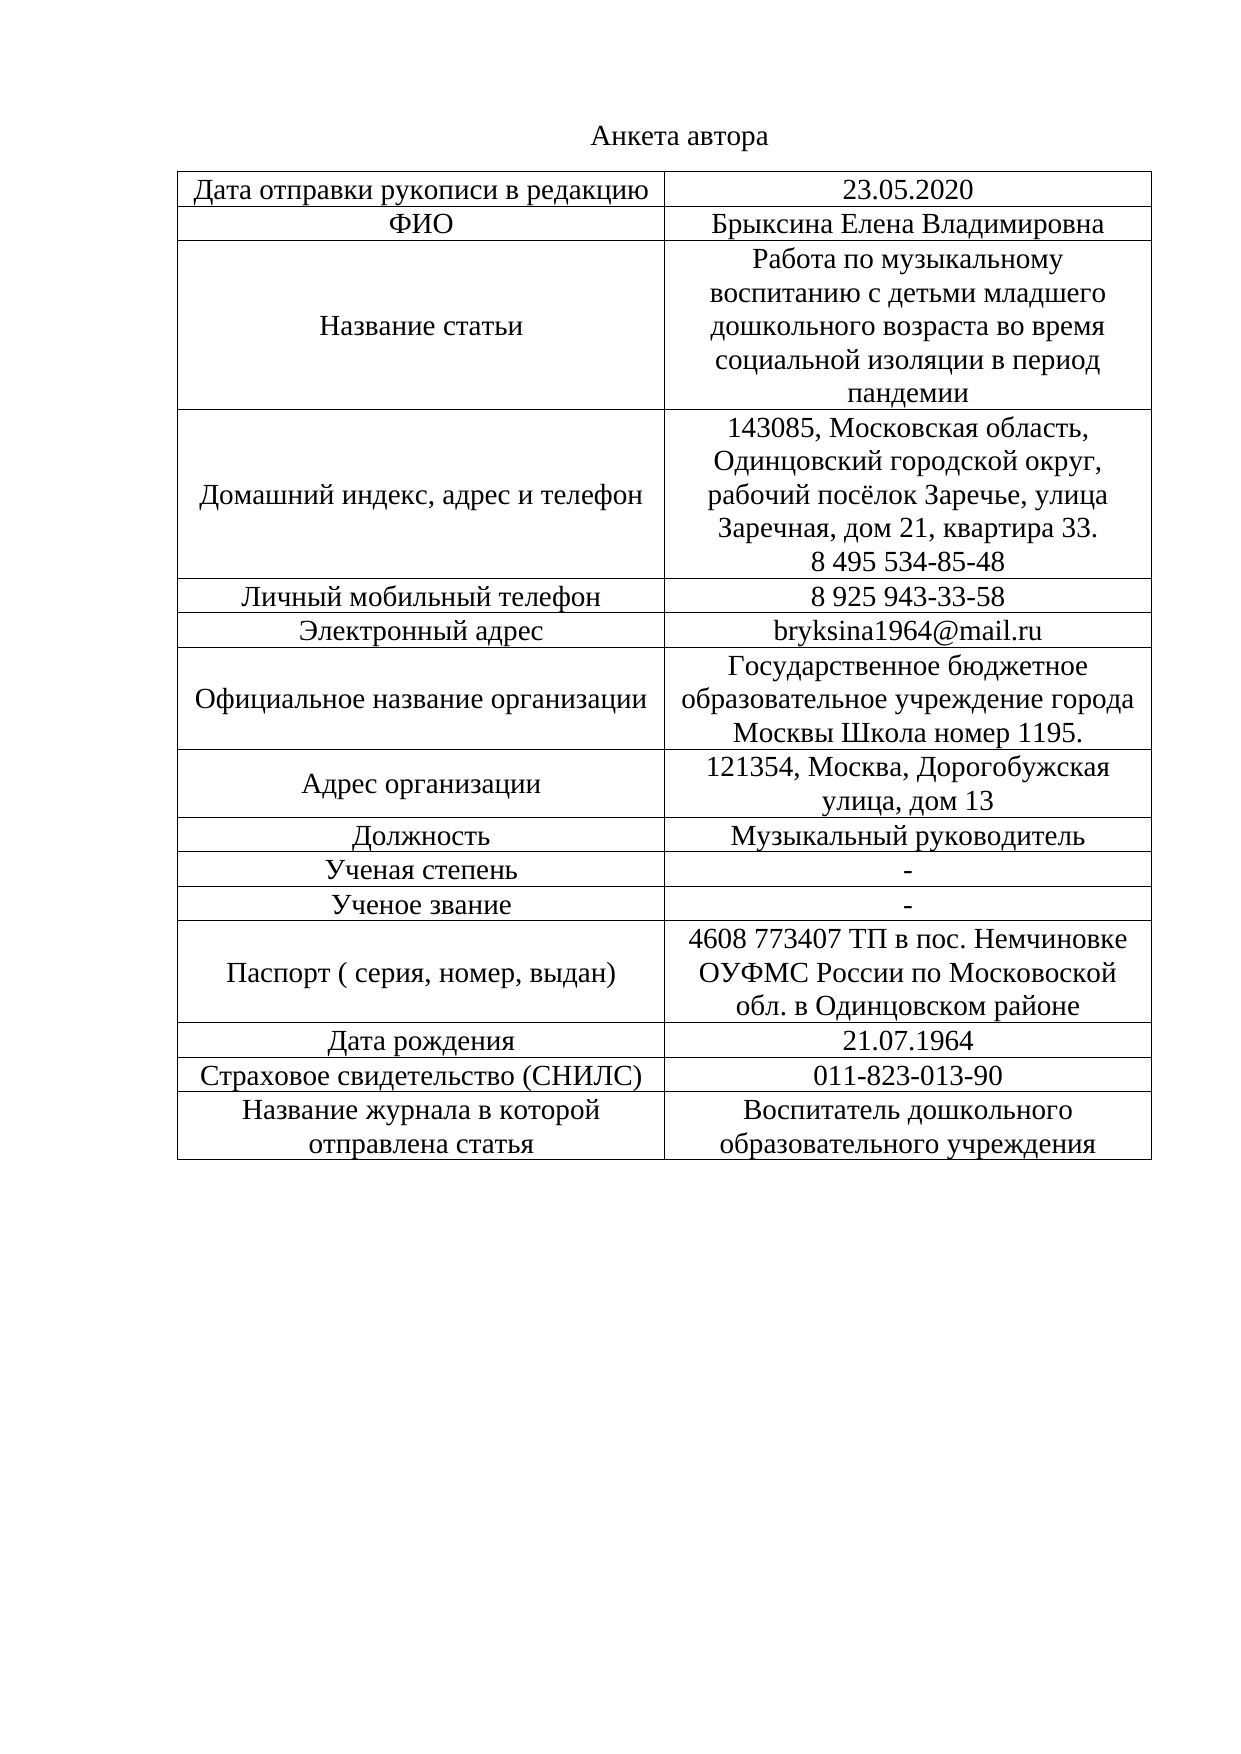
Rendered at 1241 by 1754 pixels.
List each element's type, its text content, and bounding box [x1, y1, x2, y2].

table_cell bryksina1964@mail.ru [665, 613, 1151, 647]
table_cell Электронный адрес [178, 613, 664, 647]
table_cell Паспорт ( серия, номер, выдан) [178, 921, 664, 1022]
table_cell Воспитатель дошкольного образовательного учреждения [665, 1092, 1151, 1159]
table_cell ФИО [178, 207, 664, 240]
table_cell 121354, Москва, Дорогобужская улица, дом 13 [665, 750, 1151, 817]
table_cell Должность [178, 818, 664, 851]
table_header Дата отправки рукописи в редакцию [178, 172, 664, 206]
table_cell Работа по музыкальному воспитанию с детьми младшего дошкольного возраста во время социальной изоляции в период пандемии [665, 241, 1151, 409]
table_cell Государственное бюджетное образовательное учреждение города Москвы Школа номер 1195. [665, 648, 1151, 748]
table_cell Ученое звание [178, 887, 664, 920]
table_cell Музыкальный руководитель [665, 818, 1151, 851]
table_header 23.05.2020 [665, 172, 1151, 206]
table_cell 143085, Московская область, Одинцовский городской округ, рабочий посёлок Заречье, улица Заречная, дом 21, квартира 33. 8 495 534-85-48 [665, 410, 1151, 578]
table_cell - [665, 887, 1151, 920]
table_cell - [665, 852, 1151, 886]
table_cell 011-823-013-90 [665, 1058, 1151, 1091]
table_cell Название статьи [178, 241, 664, 409]
table_cell Официальное название организации [178, 648, 664, 748]
table_cell 4608 773407 ТП в пос. Немчиновке ОУФМС России по Московоской обл. в Одинцовском районе [665, 921, 1151, 1022]
table_cell Дата рождения [178, 1023, 664, 1057]
table_cell Домашний индекс, адрес и телефон [178, 410, 664, 578]
table_cell Адрес организации [178, 750, 664, 817]
table_cell 8 925 943-33-58 [665, 579, 1151, 612]
table_cell Название журнала в которой отправлена статья [178, 1092, 664, 1159]
text Анкета автора [177, 118, 1152, 152]
table_cell Страховое свидетельство (СНИЛС) [178, 1058, 664, 1091]
table_cell Ученая степень [178, 852, 664, 886]
table_cell 21.07.1964 [665, 1023, 1151, 1057]
table_cell Личный мобильный телефон [178, 579, 664, 612]
table_cell Брыксина Елена Владимировна [665, 207, 1151, 240]
